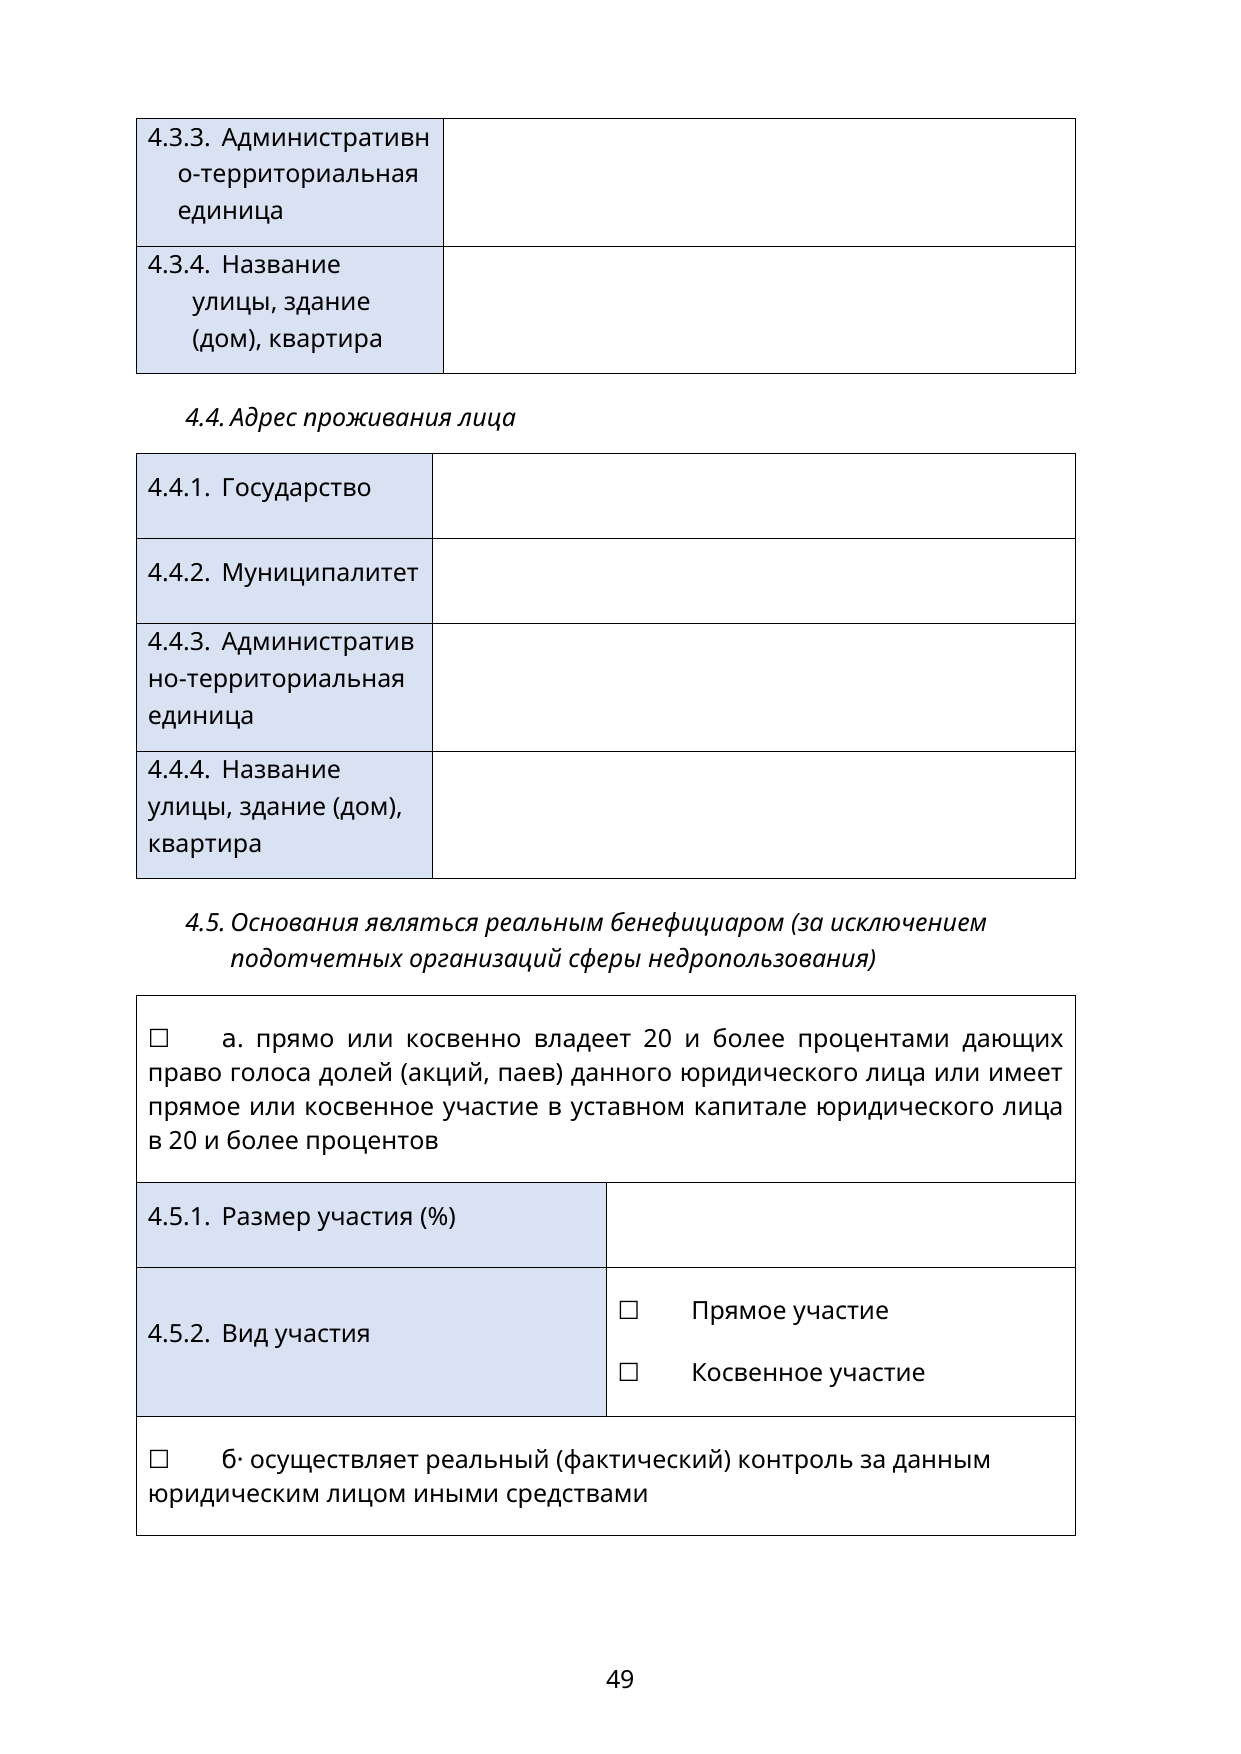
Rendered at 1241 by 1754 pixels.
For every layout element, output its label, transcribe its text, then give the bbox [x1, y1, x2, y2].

table_cell Муниципалитет [137, 539, 432, 623]
table_cell Административно-территориальная единица [137, 119, 443, 246]
table_cell Административно-территориальная единица [137, 624, 432, 751]
table_cell Размер участия (%) [137, 1183, 606, 1267]
list Адрес проживания лица [185, 399, 1092, 433]
table_cell [444, 247, 1075, 373]
table_header а. прямо или косвенно владеет 20 и более процентами дающих право голоса долей (акций, паев) данного юридического лица или имеет прямое или косвенное участие в уставном капитале юридического лица в 20 и более процентов [137, 996, 1075, 1182]
table_cell [433, 624, 1075, 751]
table_cell б․ осуществляет реальный (фактический) контроль за данным юридическим лицом иными средствами [137, 1417, 1075, 1535]
table_header [433, 454, 1075, 538]
table_header Государство [137, 454, 432, 538]
table_cell Вид участия [137, 1268, 606, 1416]
table_cell Название улицы, здание (дом), квартира [137, 752, 432, 878]
table_cell [433, 539, 1075, 623]
table_cell Прямое участие Косвенное участие [607, 1268, 1075, 1416]
table_cell [433, 752, 1075, 878]
table_cell [444, 119, 1075, 246]
table_cell Название улицы, здание (дом), квартира [137, 247, 443, 373]
table_cell [607, 1183, 1075, 1267]
list Основания являться реальным бенефициаром (за исключением подотчетных организаций сферы недропользования) [185, 904, 1092, 975]
